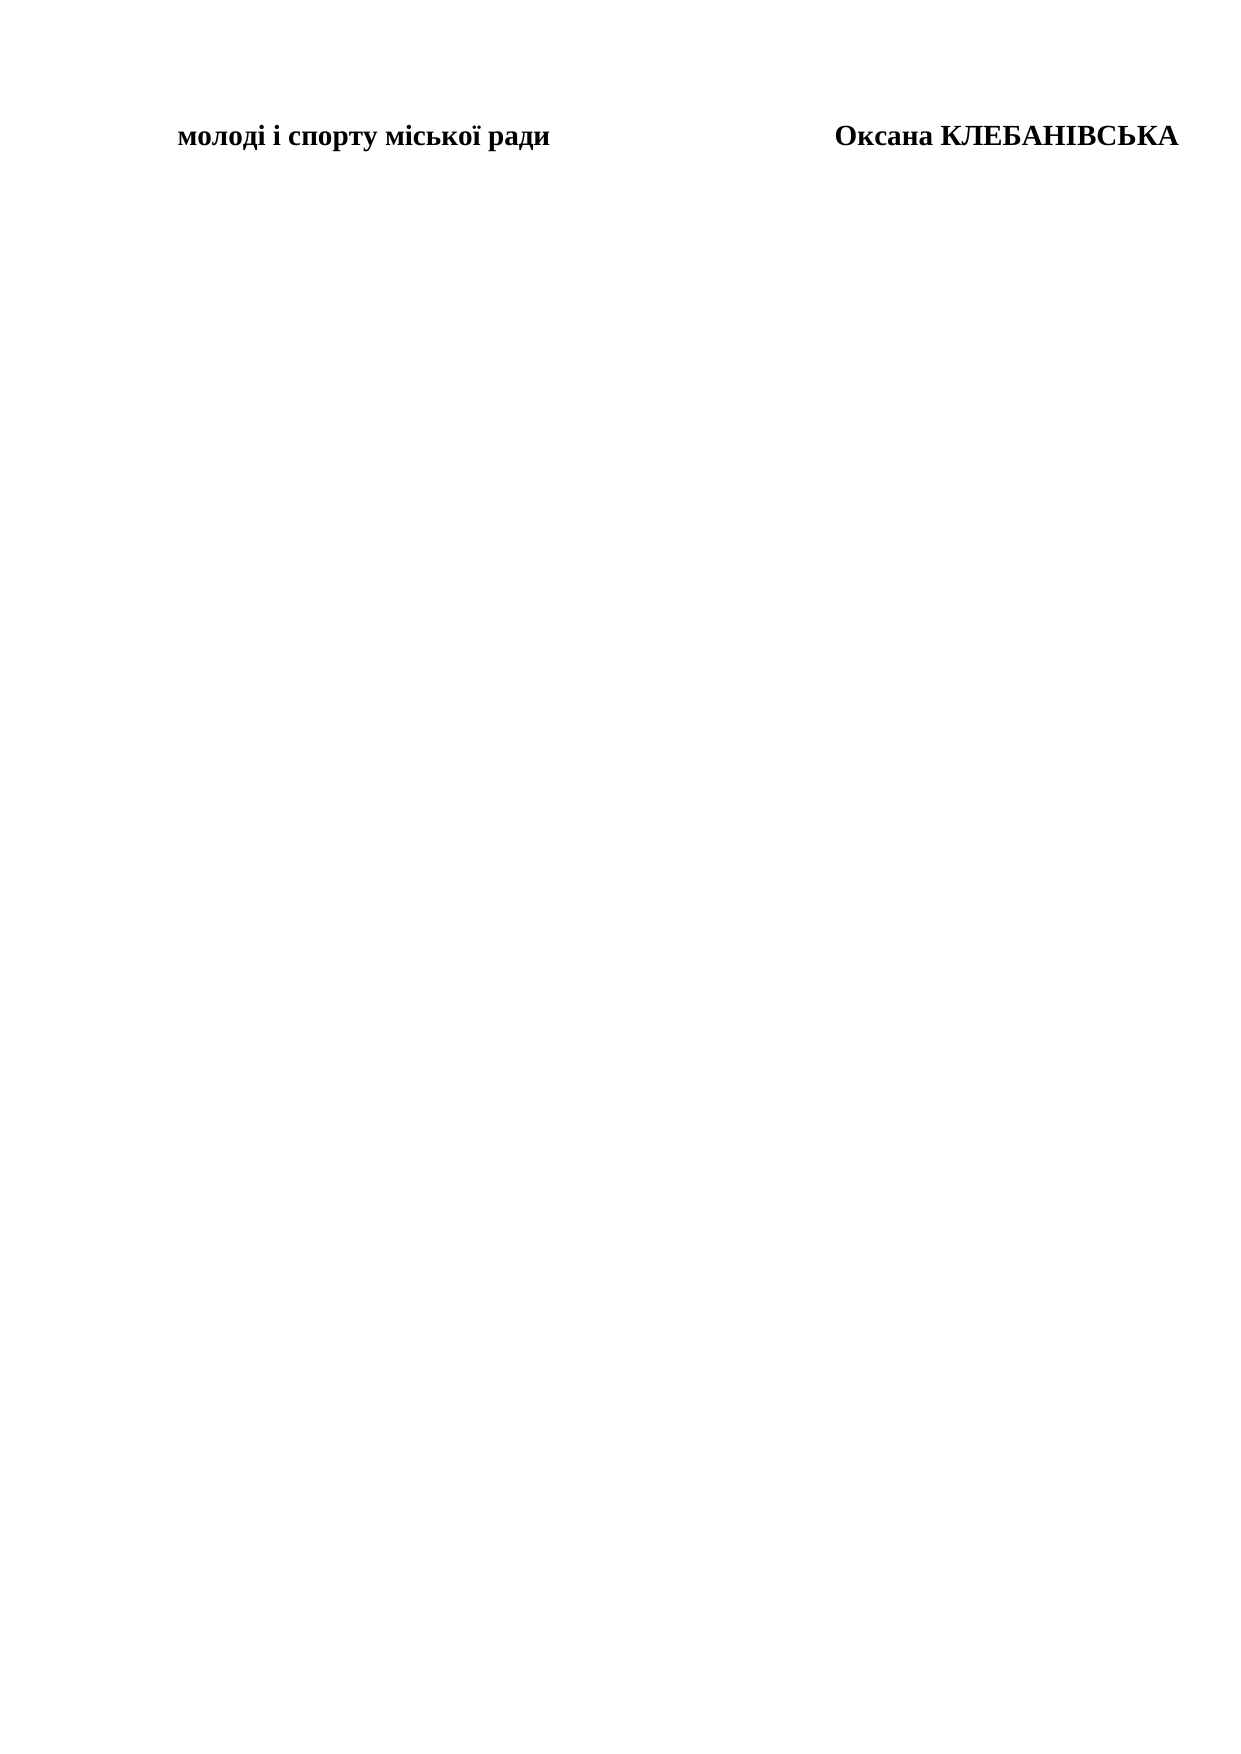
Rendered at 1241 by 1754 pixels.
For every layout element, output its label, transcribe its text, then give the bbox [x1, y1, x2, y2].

text молоді і спорту міської ради Оксана КЛЕБАНІВСЬКА [177, 118, 1181, 152]
